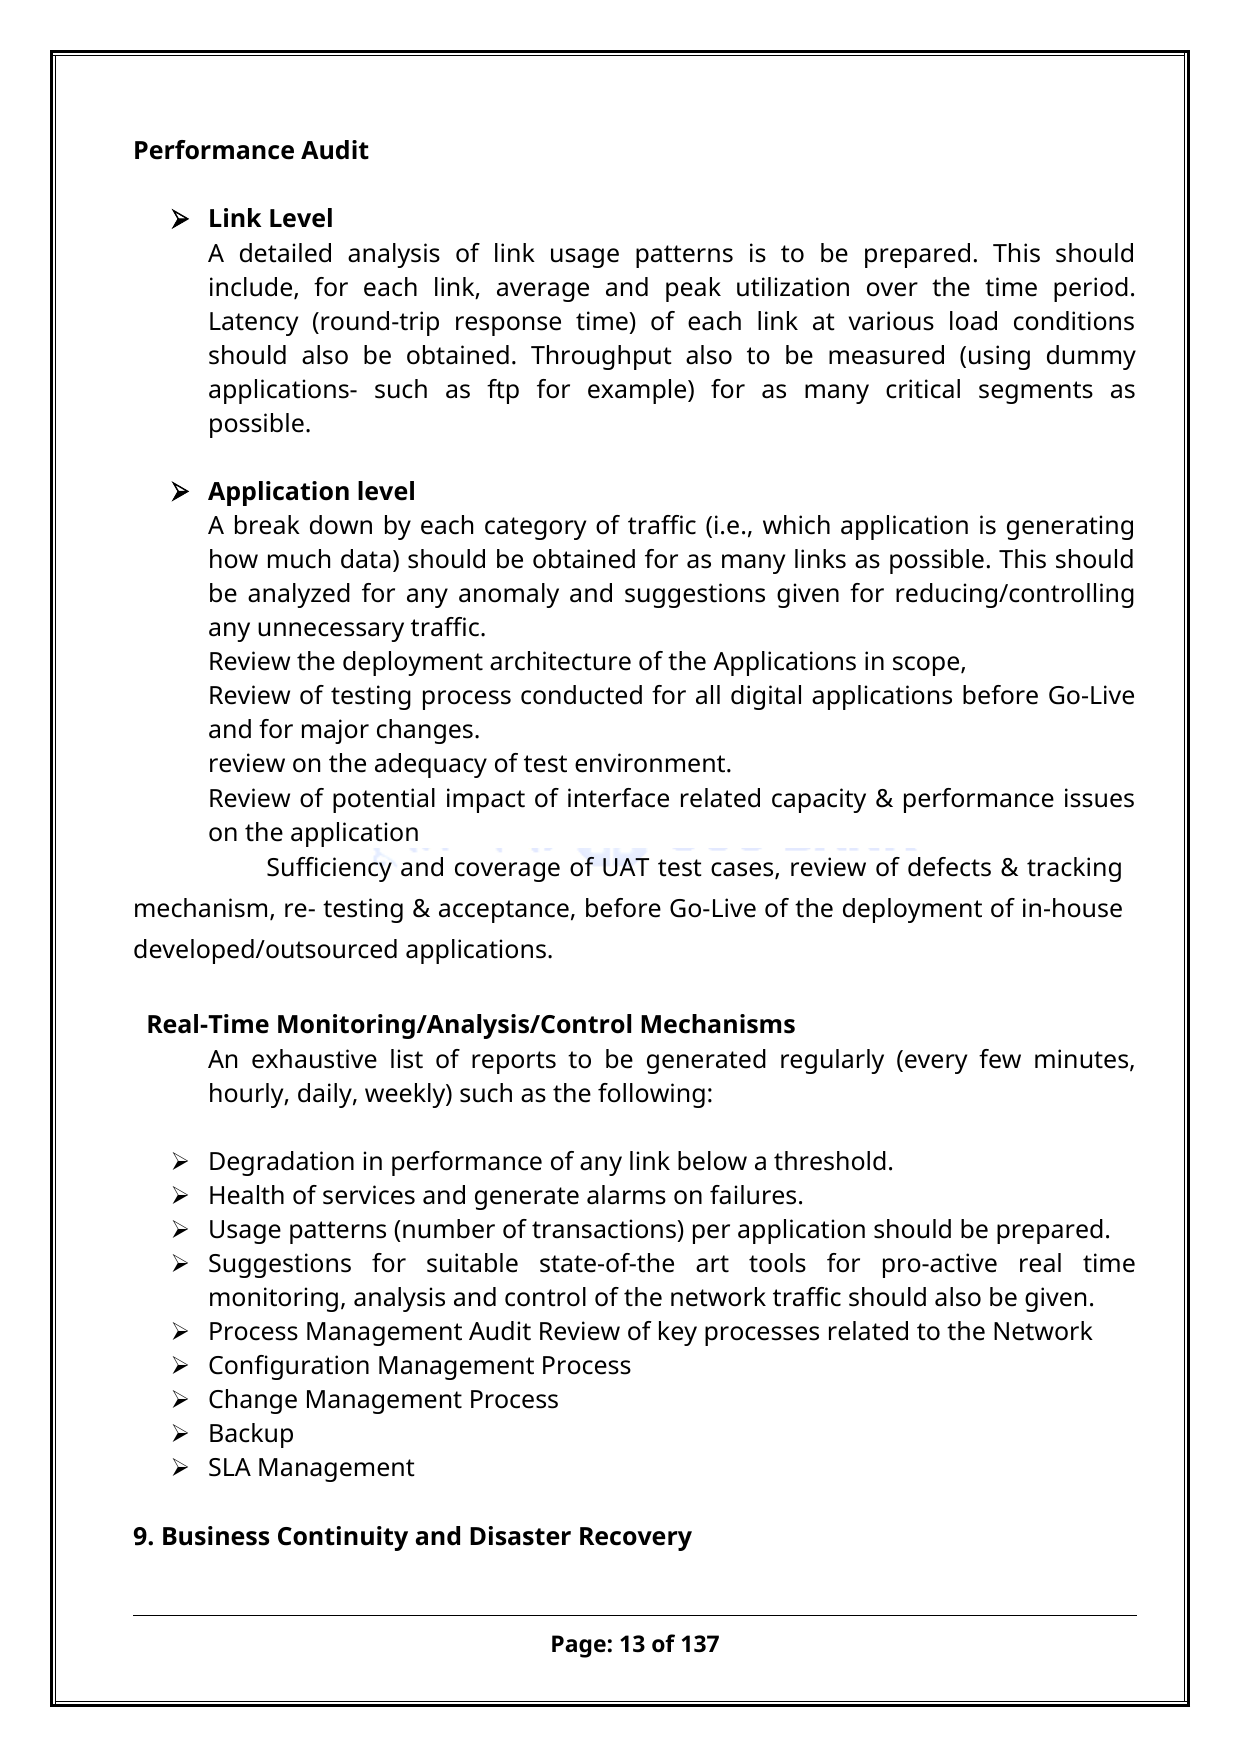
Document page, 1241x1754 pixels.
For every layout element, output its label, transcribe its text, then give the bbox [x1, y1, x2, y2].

list Usage patterns (number of transactions) per application should be prepared. [170, 1212, 1137, 1246]
list Review of potential impact of interface related capacity & performance issues on the application [208, 780, 1137, 848]
list review on the adequacy of test environment. [208, 746, 1137, 780]
text Real-Time Monitoring/Analysis/Control Mechanisms [133, 1007, 1137, 1041]
text Sufficiency and coverage of UAT test cases, review of defects & tracking mechanism, re- testing & acceptance, before Go-Live of the deployment of in-house developed/outsourced applications. [133, 850, 1125, 966]
list A break down by each category of traffic (i.e., which application is generating how much data) should be obtained for as many links as possible. This should be analyzed for any anomaly and suggestions given for reducing/controlling any unnecessary traffic. [208, 508, 1137, 644]
list Application level [170, 474, 1137, 508]
list An exhaustive list of reports to be generated regularly (every few minutes, hourly, daily, weekly) such as the following: [208, 1041, 1137, 1109]
list Health of services and generate alarms on failures. [170, 1177, 1137, 1212]
list Review the deployment architecture of the Applications in scope, [208, 644, 1137, 678]
list Configuration Management Process [170, 1348, 1137, 1382]
list Backup [170, 1416, 1137, 1450]
list A detailed analysis of link usage patterns is to be prepared. This should include, for each link, average and peak utilization over the time period. Latency (round-trip response time) of each link at various load conditions should also be obtained. Throughput also to be measured (using dummy applications- such as ftp for example) for as many critical segments as possible. [208, 235, 1137, 439]
list Review of testing process conducted for all digital applications before Go-Live and for major changes. [208, 678, 1137, 746]
list Link Level [170, 201, 1137, 235]
list Degradation in performance of any link below a threshold. [170, 1143, 1137, 1177]
list Change Management Process [170, 1382, 1137, 1416]
text Performance Audit [133, 133, 1137, 167]
list Suggestions for suitable state-of-the art tools for pro-active real time monitoring, analysis and control of the network traffic should also be given. [170, 1246, 1137, 1314]
list Process Management Audit Review of key processes related to the Network [170, 1314, 1137, 1348]
list SLA Management [170, 1450, 1137, 1484]
text 9. Business Continuity and Disaster Recovery [133, 1518, 1137, 1552]
